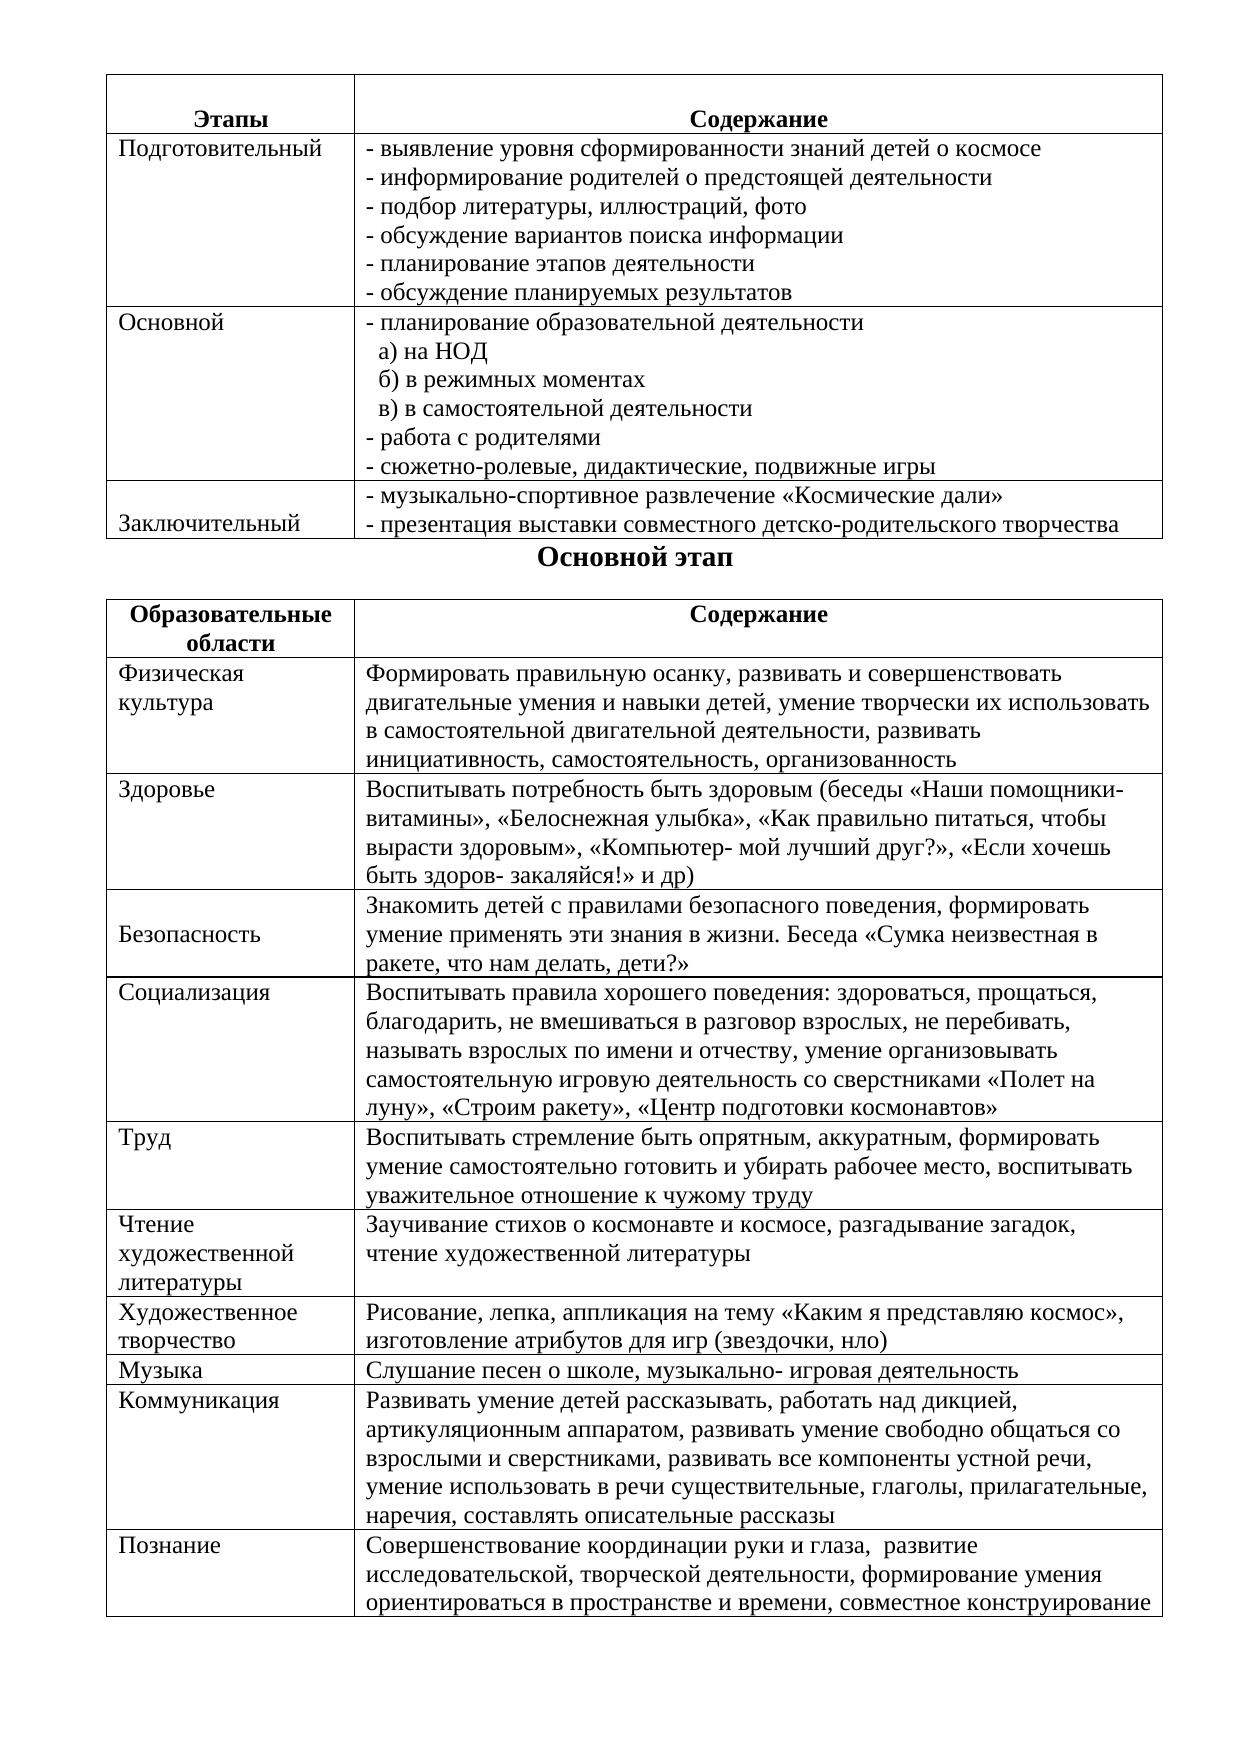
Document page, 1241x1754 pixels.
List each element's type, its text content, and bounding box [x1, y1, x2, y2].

table_cell Воспитывать стремление быть опрятным, аккуратным, формировать умение самостоятельно готовить и убирать рабочее место, воспитывать уважительное отношение к чужому труду [355, 1122, 1162, 1208]
table_header Образовательные области [107, 600, 354, 657]
table_cell Физическая культура [107, 658, 354, 773]
table_cell Слушание песен о школе, музыкально- игровая деятельность [355, 1355, 1162, 1384]
table_cell Чтение художественной литературы [107, 1210, 354, 1296]
table_cell Воспитывать потребность быть здоровым (беседы «Наши помощники- витамины», «Белоснежная улыбка», «Как правильно питаться, чтобы вырасти здоровым», «Компьютер- мой лучший друг?», «Если хочешь быть здоров- закаляйся!» и др) [355, 774, 1162, 889]
table_cell Подготовительный [107, 134, 354, 306]
text Основной этап [118, 539, 1152, 573]
table_cell Знакомить детей с правилами безопасного поведения, формировать умение применять эти знания в жизни. Беседа «Сумка неизвестная в ракете, что нам делать, дети?» [355, 890, 1162, 976]
table_cell Безопасность [107, 890, 354, 976]
table_cell Формировать правильную осанку, развивать и совершенствовать двигательные умения и навыки детей, умение творчески их использовать в самостоятельной двигательной деятельности, развивать инициативность, самостоятельность, организованность [355, 658, 1162, 773]
table_cell Рисование, лепка, аппликация на тему «Каким я представляю космос», изготовление атрибутов для игр (звездочки, нло) [355, 1297, 1162, 1354]
table_cell Основной [107, 307, 354, 479]
table_cell Развивать умение детей рассказывать, работать над дикцией, артикуляционным аппаратом, развивать умение свободно общаться со взрослыми и сверстниками, развивать все компоненты устной речи, умение использовать в речи существительные, глаголы, прилагательные, наречия, составлять описательные рассказы [355, 1385, 1162, 1529]
table_cell Воспитывать правила хорошего поведения: здороваться, прощаться, благодарить, не вмешиваться в разговор взрослых, не перебивать, называть взрослых по имени и отчеству, умение организовывать самостоятельную игровую деятельность со сверстниками «Полет на луну», «Строим ракету», «Центр подготовки космонавтов» [355, 978, 1162, 1121]
table_cell Художественное творчество [107, 1297, 354, 1354]
table_cell Труд [107, 1122, 354, 1208]
table_cell Заучивание стихов о космонавте и космосе, разгадывание загадок, чтение художественной литературы [355, 1210, 1162, 1296]
table_cell Коммуникация [107, 1385, 354, 1529]
table_cell Здоровье [107, 774, 354, 889]
table_header Содержание [355, 600, 1162, 657]
table_cell - планирование образовательной деятельности а) на НОД б) в режимных моментах в) в самостоятельной деятельности - работа с родителями - сюжетно-ролевые, дидактические, подвижные игры [355, 307, 1162, 479]
table_cell Заключительный [107, 481, 354, 538]
table_header Содержание [355, 75, 1162, 132]
table_header Этапы [107, 75, 354, 132]
table_cell Музыка [107, 1355, 354, 1384]
table_cell - выявление уровня сформированности знаний детей о космосе - информирование родителей о предстоящей деятельности - подбор литературы, иллюстраций, фото - обсуждение вариантов поиска информации - планирование этапов деятельности - обсуждение планируемых результатов [355, 134, 1162, 306]
table_cell Познание [107, 1530, 354, 1616]
table_cell - музыкально-спортивное развлечение «Космические дали» - презентация выставки совместного детско-родительского творчества [355, 481, 1162, 538]
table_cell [355, 1530, 1162, 1616]
table_cell Социализация [107, 978, 354, 1121]
